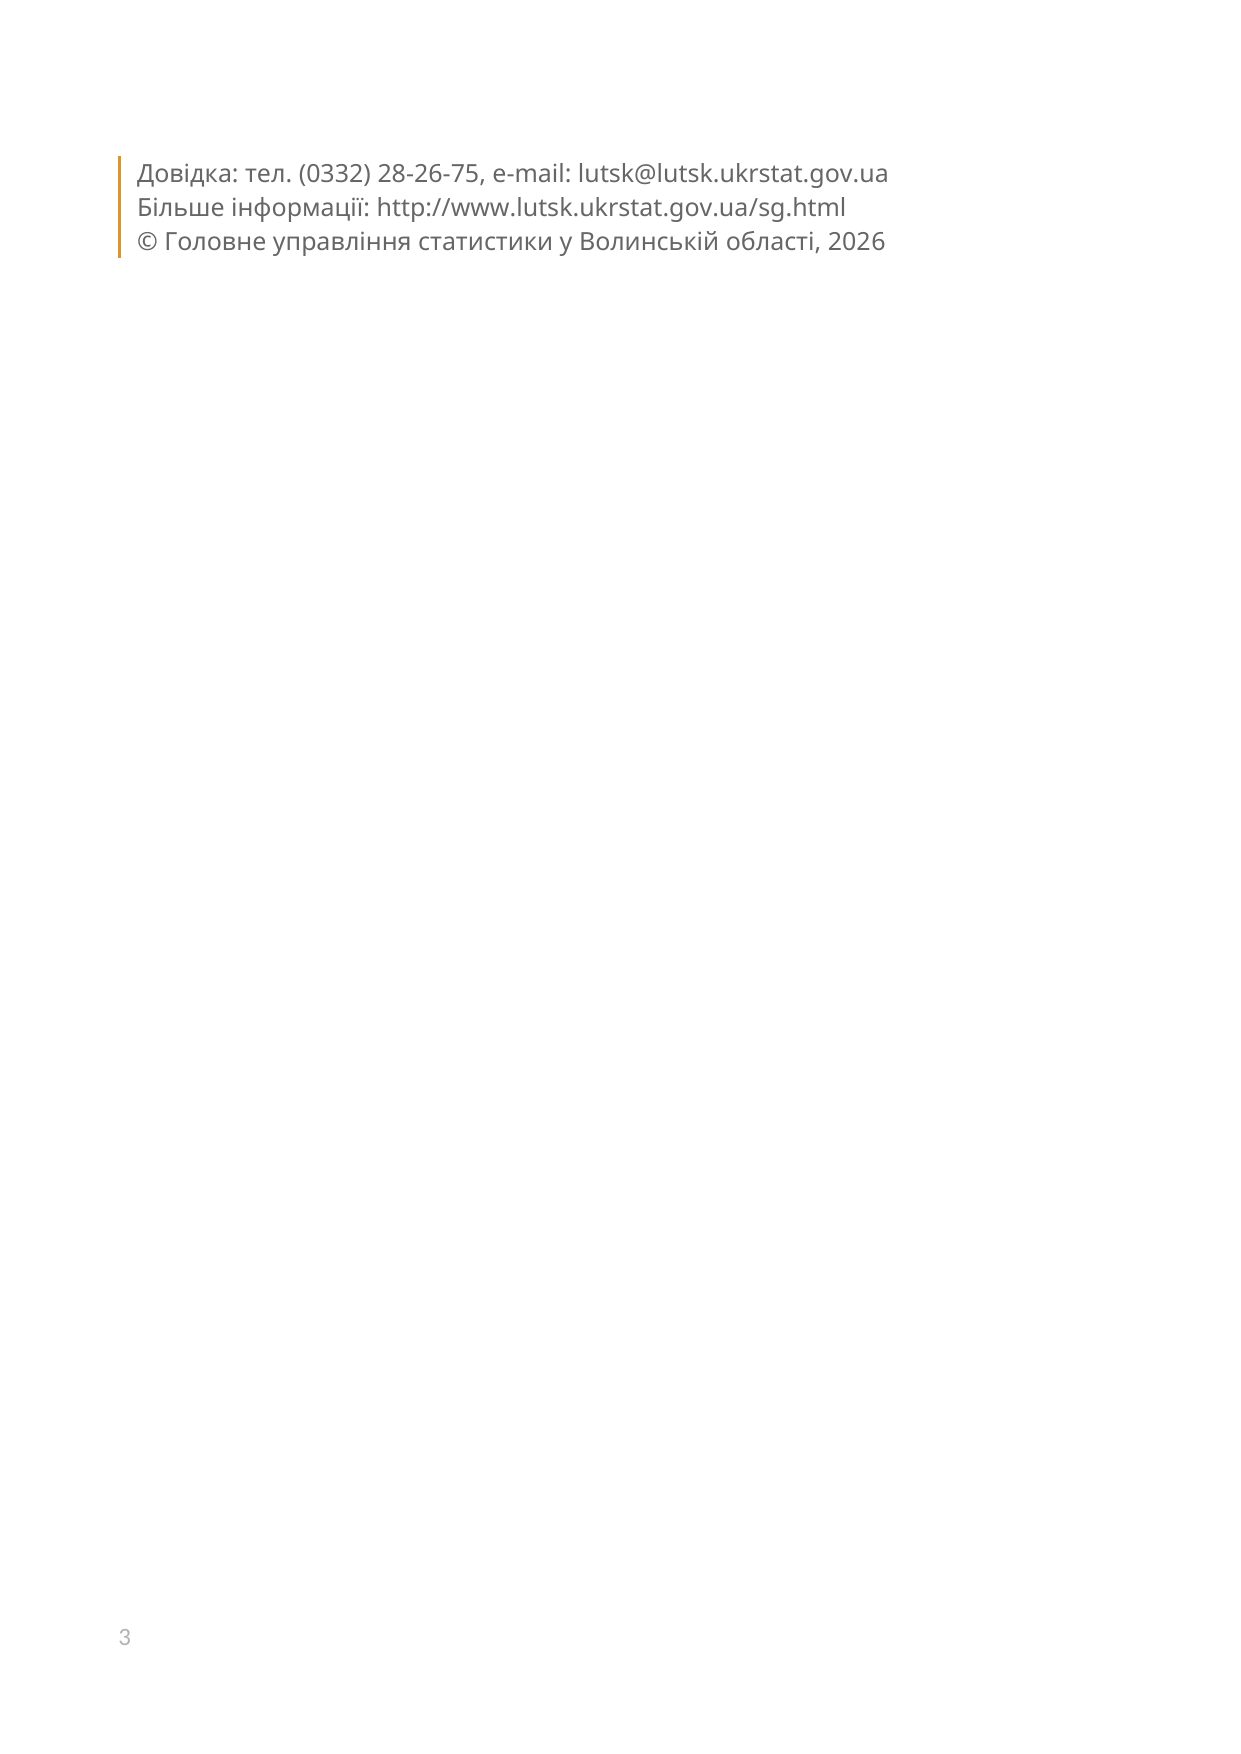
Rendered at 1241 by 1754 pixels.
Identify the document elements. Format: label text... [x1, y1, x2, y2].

table_header Довідка: тел. (0332) 28-26-75, e-maіl: lutsk@lutsk.ukrstat.gov.ua Більше інформації: http://www.lutsk.ukrstat.gov.ua/sg.html © Головне управління статистики у Волинській області, 2026 [121, 156, 1122, 258]
